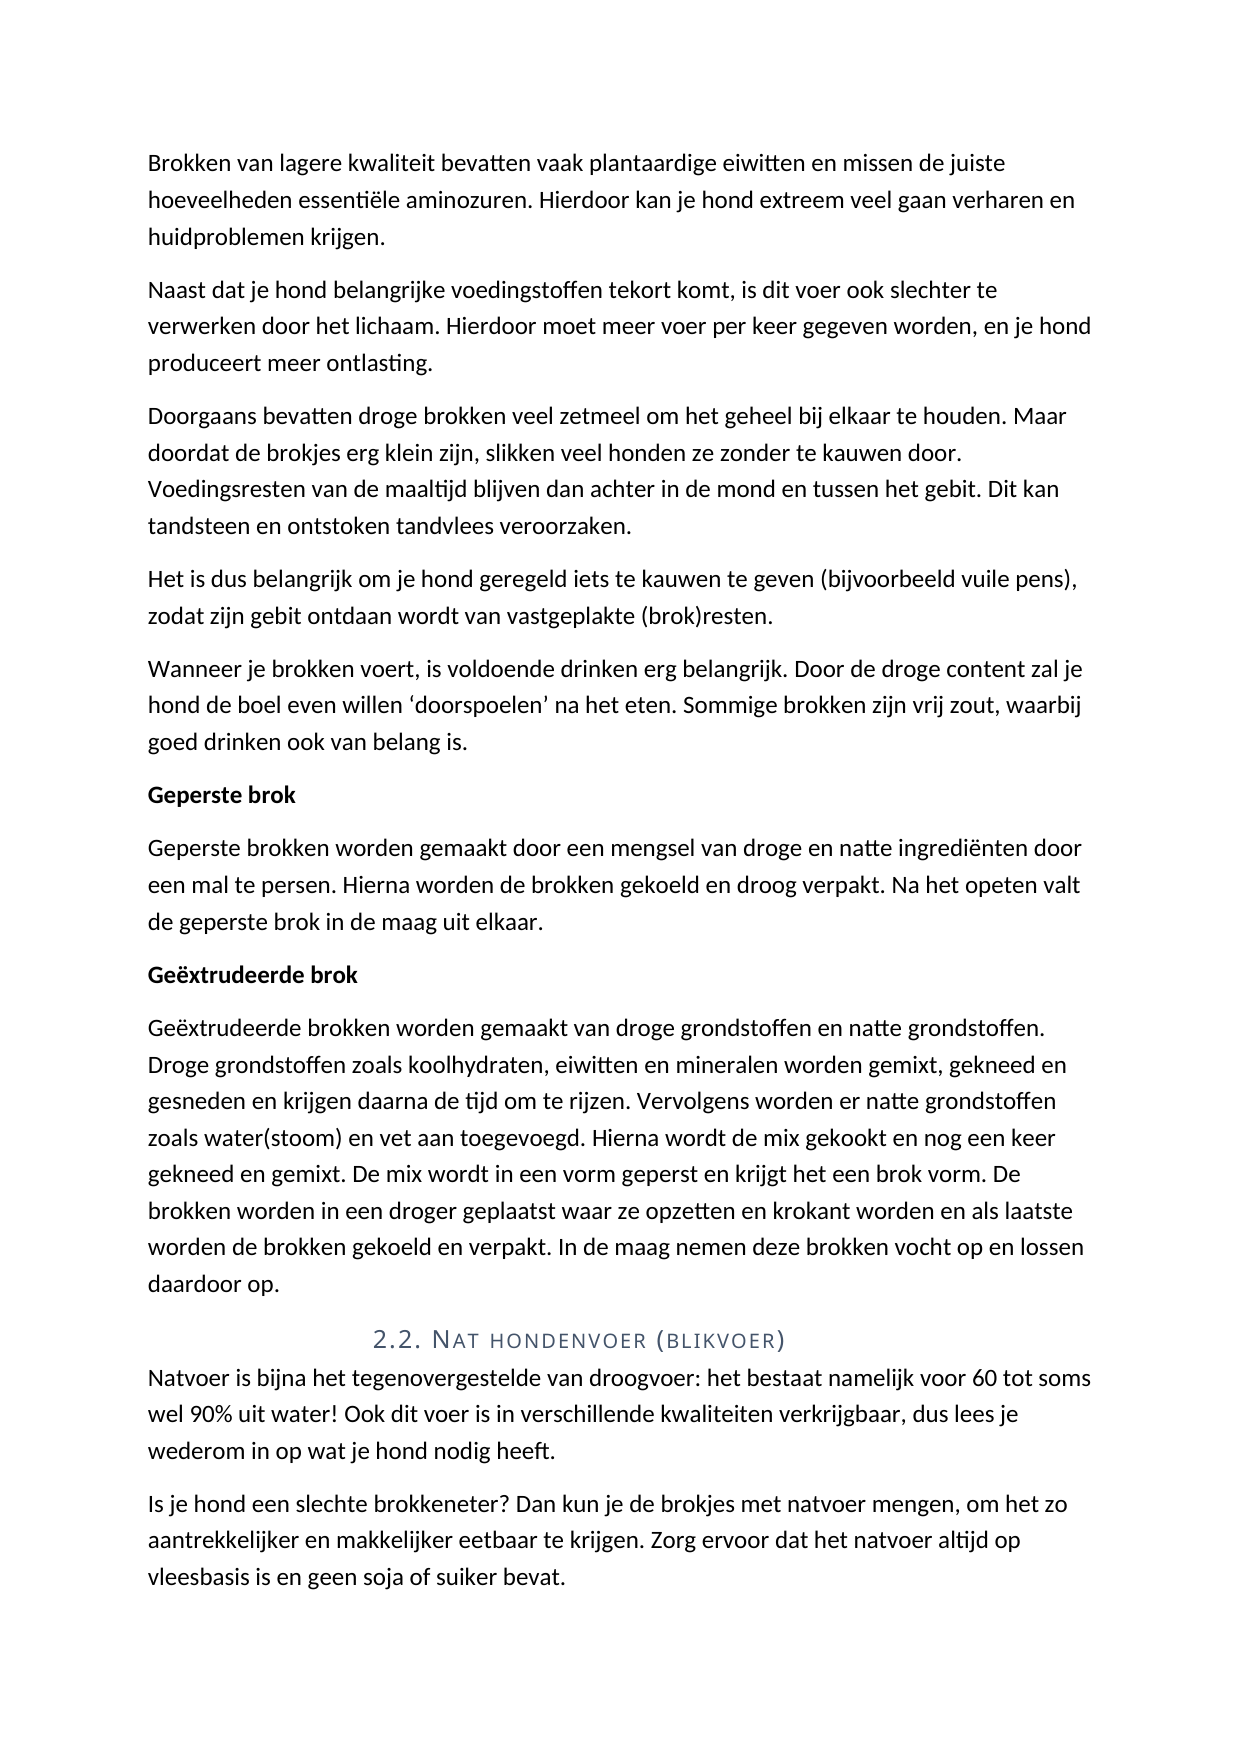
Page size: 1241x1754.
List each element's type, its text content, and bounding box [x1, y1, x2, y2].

subtitle 2.2. Nat hondenvoer (blikvoer) [373, 1321, 1093, 1355]
text Wanneer je brokken voert, is voldoende drinken erg belangrijk. Door de droge content zal je hond de boel even willen ‘doorspoelen’ na het eten. Sommige brokken zijn vrij zout, waarbij goed drinken ook van belang is. [148, 653, 1093, 757]
text Geëxtrudeerde brokken worden gemaakt van droge grondstoffen en natte grondstoffen. Droge grondstoffen zoals koolhydraten, eiwitten en mineralen worden gemixt, gekneed en gesneden en krijgen daarna de tijd om te rijzen. Vervolgens worden er natte grondstoffen zoals water(stoom) en vet aan toegevoegd. Hierna wordt de mix gekookt en nog een keer gekneed en gemixt. De mix wordt in een vorm geperst en krijgt het een brok vorm. De brokken worden in een droger geplaatst waar ze opzetten en krokant worden en als laatste worden de brokken gekoeld en verpakt. In de maag nemen deze brokken vocht op en lossen daardoor op. [148, 1012, 1093, 1299]
text Geëxtrudeerde brok [148, 959, 1093, 989]
text Natvoer is bijna het tegenovergestelde van droogvoer: het bestaat namelijk voor 60 tot soms wel 90% uit water! Ook dit voer is in verschillende kwaliteiten verkrijgbaar, dus lees je wederom in op wat je hond nodig heeft. [148, 1362, 1093, 1465]
text Geperste brok [148, 779, 1093, 810]
text Doorgaans bevatten droge brokken veel zetmeel om het geheel bij elkaar te houden. Maar doordat de brokjes erg klein zijn, slikken veel honden ze zonder te kauwen door. Voedingsresten van de maaltijd blijven dan achter in de mond en tussen het gebit. Dit kan tandsteen en ontstoken tandvlees veroorzaken. [148, 400, 1093, 541]
text Naast dat je hond belangrijke voedingstoffen tekort komt, is dit voer ook slechter te verwerken door het lichaam. Hierdoor moet meer voer per keer gegeven worden, en je hond produceert meer ontlasting. [148, 274, 1093, 378]
text Brokken van lagere kwaliteit bevatten vaak plantaardige eiwitten en missen de juiste hoeveelheden essentiële aminozuren. Hierdoor kan je hond extreem veel gaan verharen en huidproblemen krijgen. [148, 148, 1093, 251]
text Geperste brokken worden gemaakt door een mengsel van droge en natte ingrediënten door een mal te persen. Hierna worden de brokken gekoeld en droog verpakt. Na het opeten valt de geperste brok in de maag uit elkaar. [148, 833, 1093, 936]
text Het is dus belangrijk om je hond geregeld iets te kauwen te geven (bijvoorbeeld vuile pens), zodat zijn gebit ontdaan wordt van vastgeplakte (brok)resten. [148, 563, 1093, 630]
text Is je hond een slechte brokkeneter? Dan kun je de brokjes met natvoer mengen, om het zo aantrekkelijker en makkelijker eetbaar te krijgen. Zorg ervoor dat het natvoer altijd op vleesbasis is en geen soja of suiker bevat. [148, 1488, 1093, 1592]
